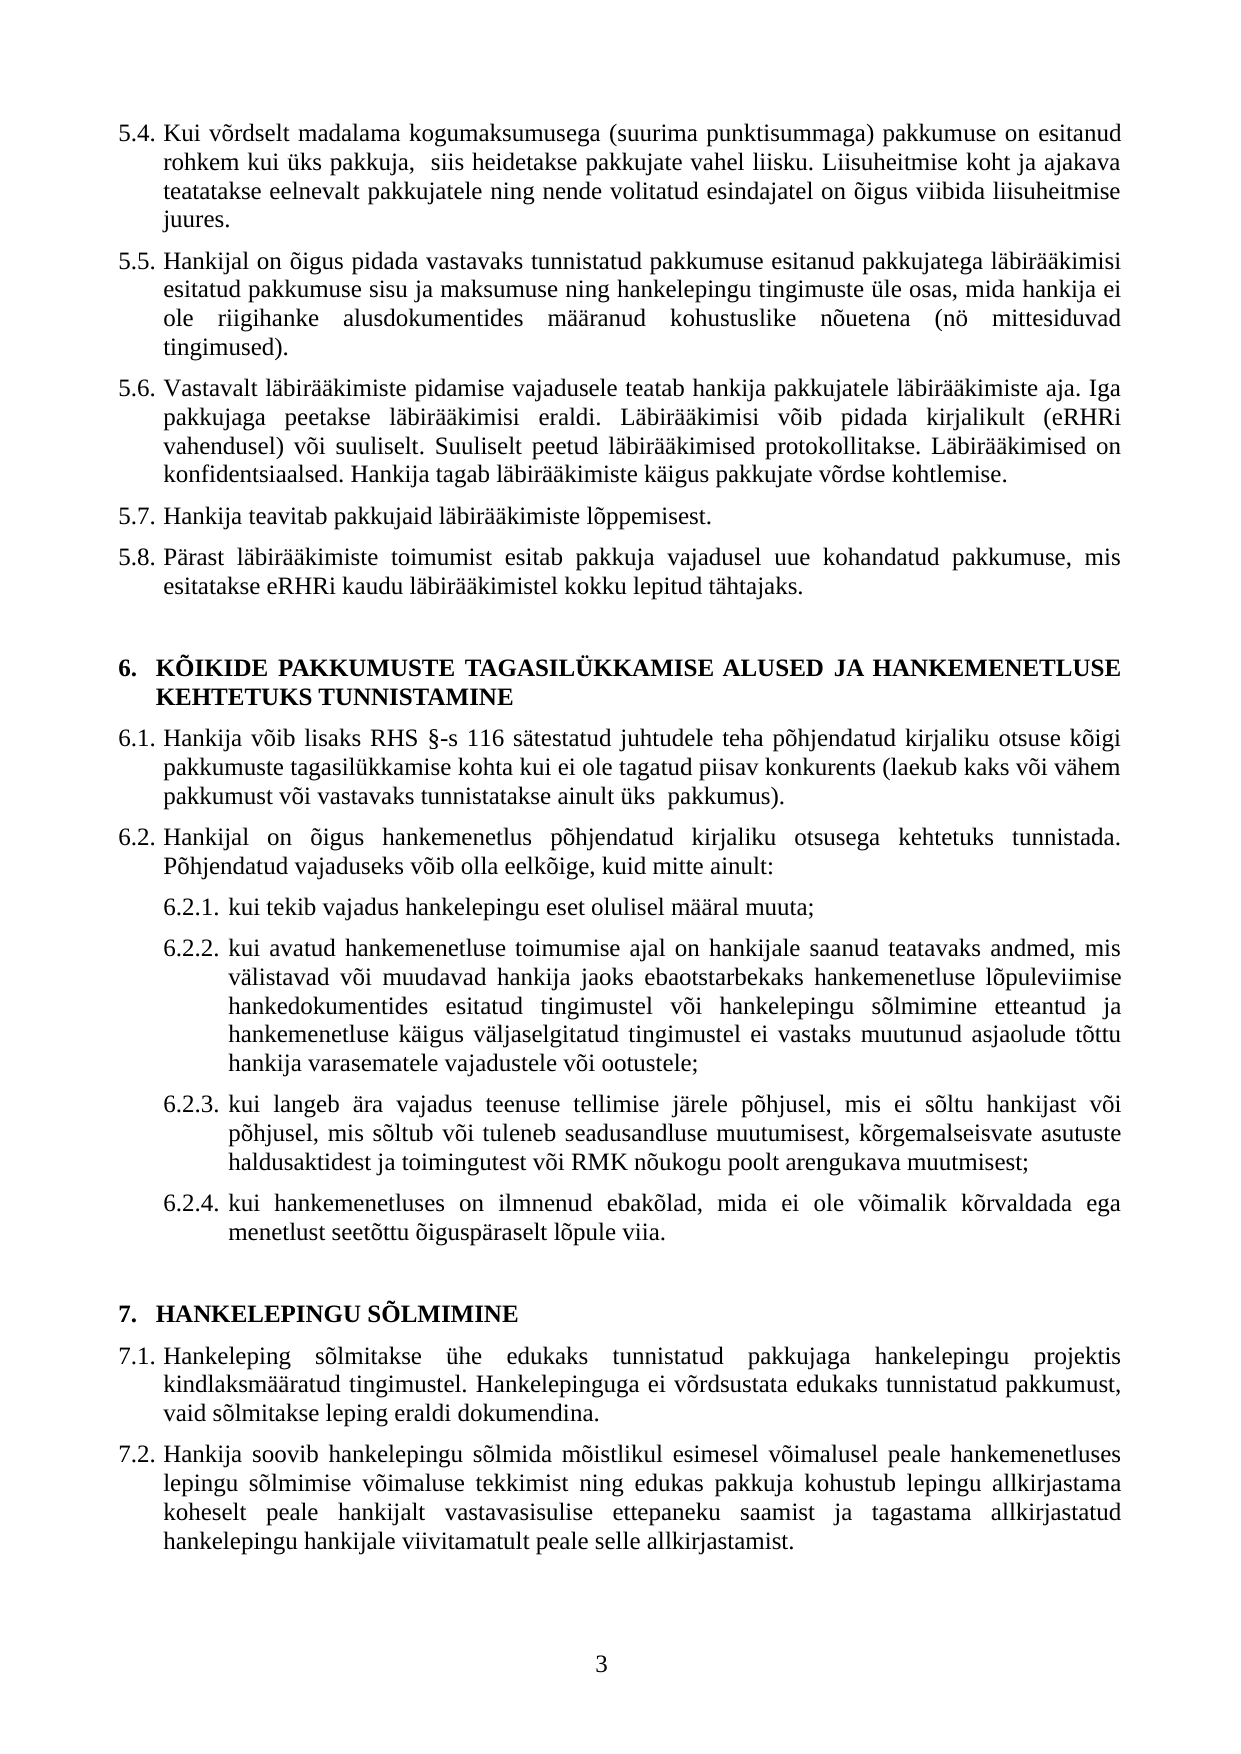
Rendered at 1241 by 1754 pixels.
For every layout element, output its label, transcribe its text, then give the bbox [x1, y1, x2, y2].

text kui tekib vajadus hankelepingu eset olulisel määral muuta; [163, 892, 1122, 921]
text kui langeb ära vajadus teenuse tellimise järele põhjusel, mis ei sõltu hankijast või põhjusel, mis sõltub või tuleneb seadusandluse muutumisest, kõrgemalseisvate asutuste haldusaktidest ja toimingutest või RMK nõukogu poolt arengukava muutmisest; [163, 1089, 1122, 1176]
list KÕIKIDE PAKKUMUSTE TAGASILÜKKAMISE ALUSED JA HANKEMENETLUSE KEHTETUKS TUNNISTAMINE [118, 653, 1122, 711]
text Hankeleping sõlmitakse ühe edukaks tunnistatud pakkujaga hankelepingu projektis kindlaksmääratud tingimustel. Hankelepinguga ei võrdsustata edukaks tunnistatud pakkumust, vaid sõlmitakse leping eraldi dokumendina. [118, 1341, 1122, 1427]
text kui hankemenetluses on ilmnenud ebakõlad, mida ei ole võimalik kõrvaldada ega menetlust seetõttu õiguspäraselt lõpule viia. [163, 1188, 1122, 1246]
text Kui võrdselt madalama kogumaksumusega (suurima punktisummaga) pakkumuse on esitanud rohkem kui üks pakkuja, siis heidetakse pakkujate vahel liisku. Liisuheitmise koht ja ajakava teatatakse eelnevalt pakkujatele ning nende volitatud esindajatel on õigus viibida liisuheitmise juures. [118, 118, 1122, 233]
list HANKELEPINGU SÕLMIMINE [118, 1299, 1122, 1328]
text Hankijal on õigus pidada vastavaks tunnistatud pakkumuse esitanud pakkujatega läbirääkimisi esitatud pakkumuse sisu ja maksumuse ning hankelepingu tingimuste üle osas, mida hankija ei ole riigihanke alusdokumentides määranud kohustuslike nõuetena (nö mittesiduvad tingimused). [118, 246, 1122, 361]
text kui avatud hankemenetluse toimumise ajal on hankijale saanud teatavaks andmed, mis välistavad või muudavad hankija jaoks ebaotstarbekaks hankemenetluse lõpuleviimise hankedokumentides esitatud tingimustel või hankelepingu sõlmimine etteantud ja hankemenetluse käigus väljaselgitatud tingimustel ei vastaks muutunud asjaolude tõttu hankija varasematele vajadustele või ootustele; [163, 933, 1122, 1077]
text Hankijal on õigus hankemenetlus põhjendatud kirjaliku otsusega kehtetuks tunnistada. Põhjendatud vajaduseks võib olla eelkõige, kuid mitte ainult: [118, 822, 1122, 879]
text Hankija teavitab pakkujaid läbirääkimiste lõppemisest. [118, 501, 1122, 529]
text Hankija soovib hankelepingu sõlmida mõistlikul esimesel võimalusel peale hankemenetluses lepingu sõlmimise võimaluse tekkimist ning edukas pakkuja kohustub lepingu allkirjastama koheselt peale hankijalt vastavasisulise ettepaneku saamist ja tagastama allkirjastatud hankelepingu hankijale viivitamatult peale selle allkirjastamist. [118, 1439, 1122, 1554]
text Vastavalt läbirääkimiste pidamise vajadusele teatab hankija pakkujatele läbirääkimiste aja. Iga pakkujaga peetakse läbirääkimisi eraldi. Läbirääkimisi võib pidada kirjalikult (eRHRi vahendusel) või suuliselt. Suuliselt peetud läbirääkimised protokollitakse. Läbirääkimised on konfidentsiaalsed. Hankija tagab läbirääkimiste käigus pakkujate võrdse kohtlemise. [118, 373, 1122, 488]
text Pärast läbirääkimiste toimumist esitab pakkuja vajadusel uue kohandatud pakkumuse, mis esitatakse eRHRi kaudu läbirääkimistel kokku lepitud tähtajaks. [118, 542, 1122, 599]
text Hankija võib lisaks RHS §-s 116 sätestatud juhtudele teha põhjendatud kirjaliku otsuse kõigi pakkumuste tagasilükkamise kohta kui ei ole tagatud piisav konkurents (laekub kaks või vähem pakkumust või vastavaks tunnistatakse ainult üks pakkumus). [118, 723, 1122, 809]
